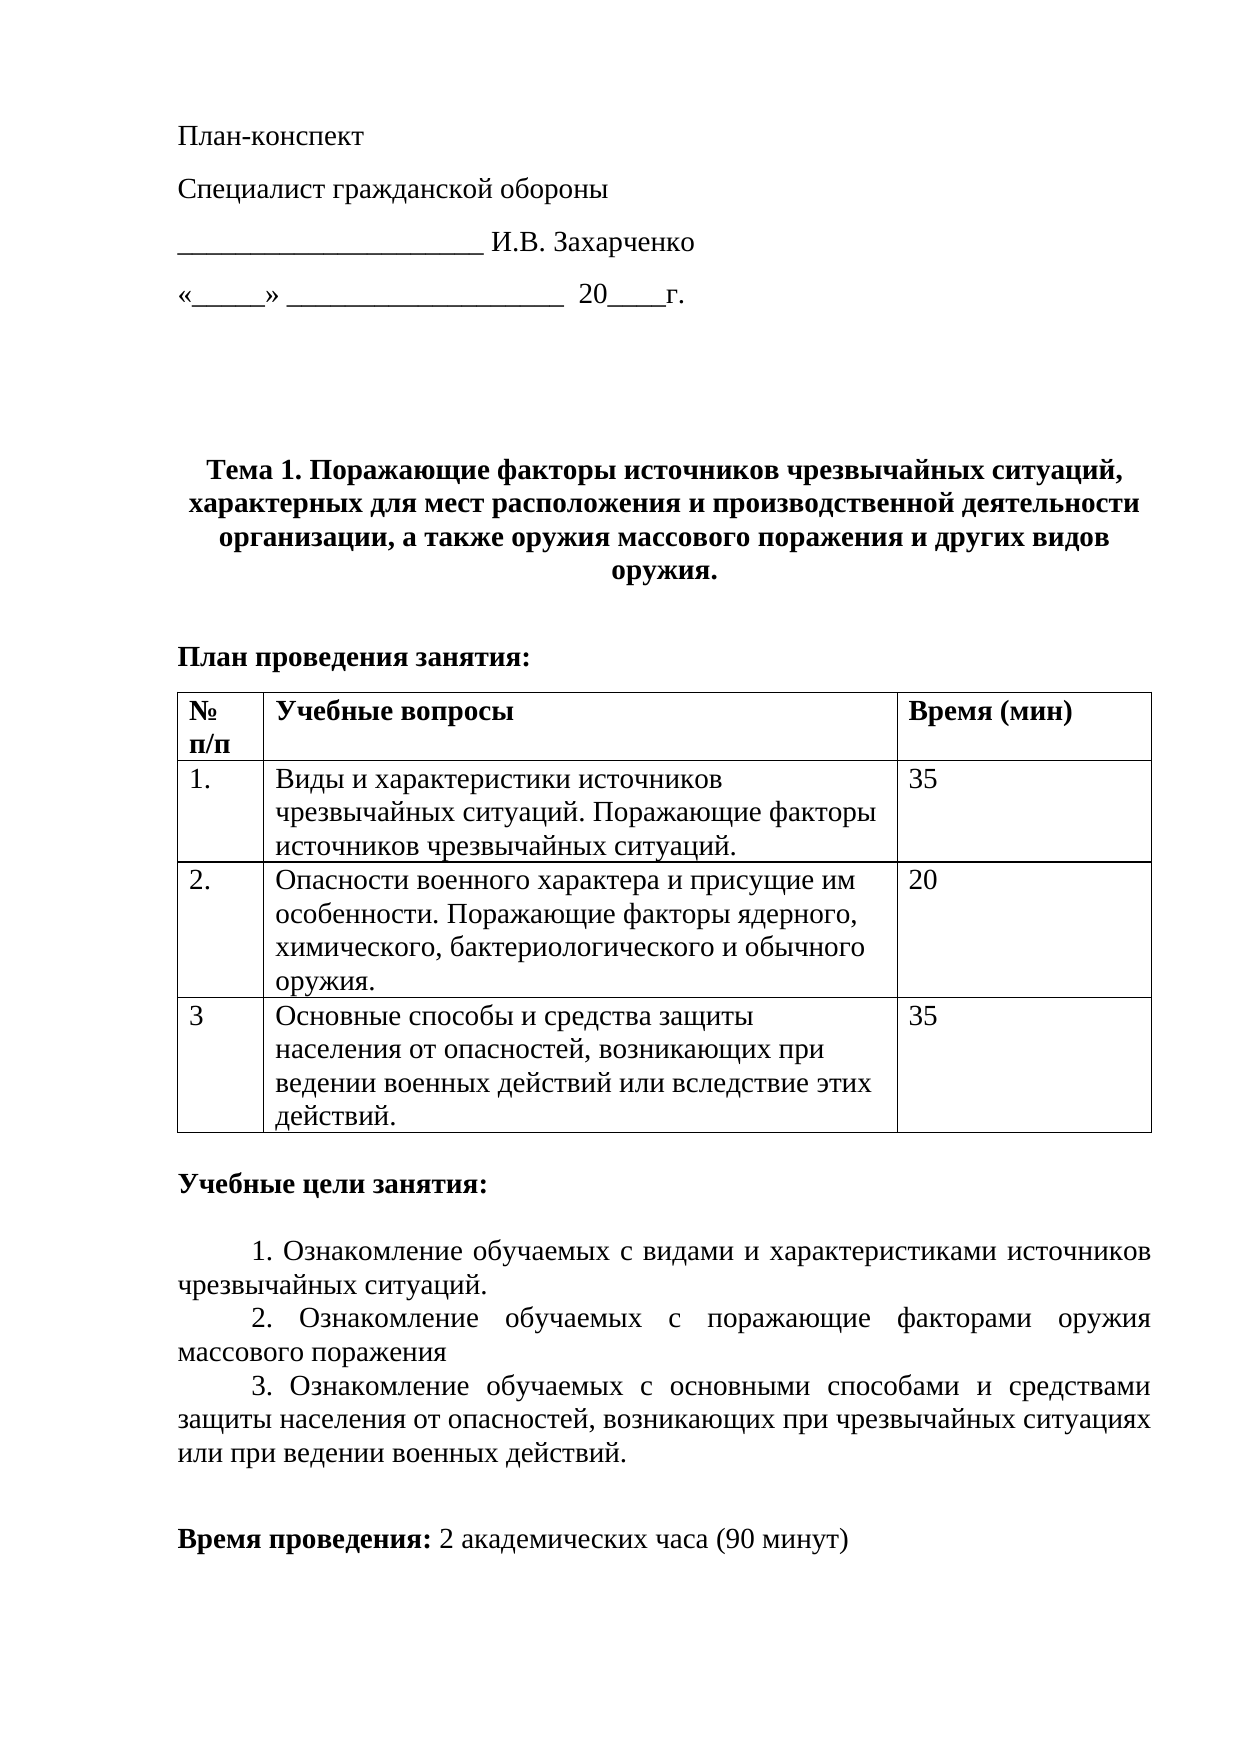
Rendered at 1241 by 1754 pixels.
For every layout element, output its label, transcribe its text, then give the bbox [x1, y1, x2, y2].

text 1. Ознакомление обучаемых с видами и характеристиками источников чрезвычайных ситуаций. [177, 1233, 1152, 1301]
table_cell Виды и характеристики источников чрезвычайных ситуаций. Поражающие факторы источников чрезвычайных ситуаций. [264, 761, 897, 861]
table_cell 35 [898, 761, 1151, 861]
table_cell Основные способы и средства защиты населения от опасностей, возникающих при ведении военных действий или вследствие этих действий. [264, 998, 897, 1132]
text «_____» ___________________ 20____г. [177, 277, 1166, 310]
table_cell 2. [178, 863, 263, 997]
text План-конспект [177, 118, 1166, 152]
text 2. Ознакомление обучаемых с поражающие факторами оружия массового поражения [177, 1301, 1152, 1368]
text _____________________ И.В. Захарченко [177, 224, 1166, 257]
text Специалист гражданской обороны [177, 171, 1166, 204]
table_header № п/п [178, 693, 263, 760]
table_cell 1. [178, 761, 263, 861]
text 3. Ознакомление обучаемых с основными способами и средствами защиты населения от опасностей, возникающих при чрезвычайных ситуациях или при ведении военных действий. [177, 1368, 1152, 1468]
table_cell 35 [898, 998, 1151, 1132]
table_cell 20 [898, 863, 1151, 997]
table_cell Опасности военного характера и присущие им особенности. Поражающие факторы ядерного, химического, бактериологического и обычного оружия. [264, 863, 897, 997]
text Учебные цели занятия: [177, 1166, 1152, 1200]
table_cell 3 [178, 998, 263, 1132]
text Тема 1. Поражающие факторы источников чрезвычайных ситуаций, характерных для мест расположения и производственной деятельности организации, а также оружия массового поражения и других видов оружия. [177, 452, 1152, 586]
table_header Время (мин) [898, 693, 1151, 760]
text План проведения занятия: [177, 639, 1152, 672]
text Время проведения: 2 академических часа (90 минут) [177, 1521, 1152, 1555]
table_header Учебные вопросы [264, 693, 897, 760]
